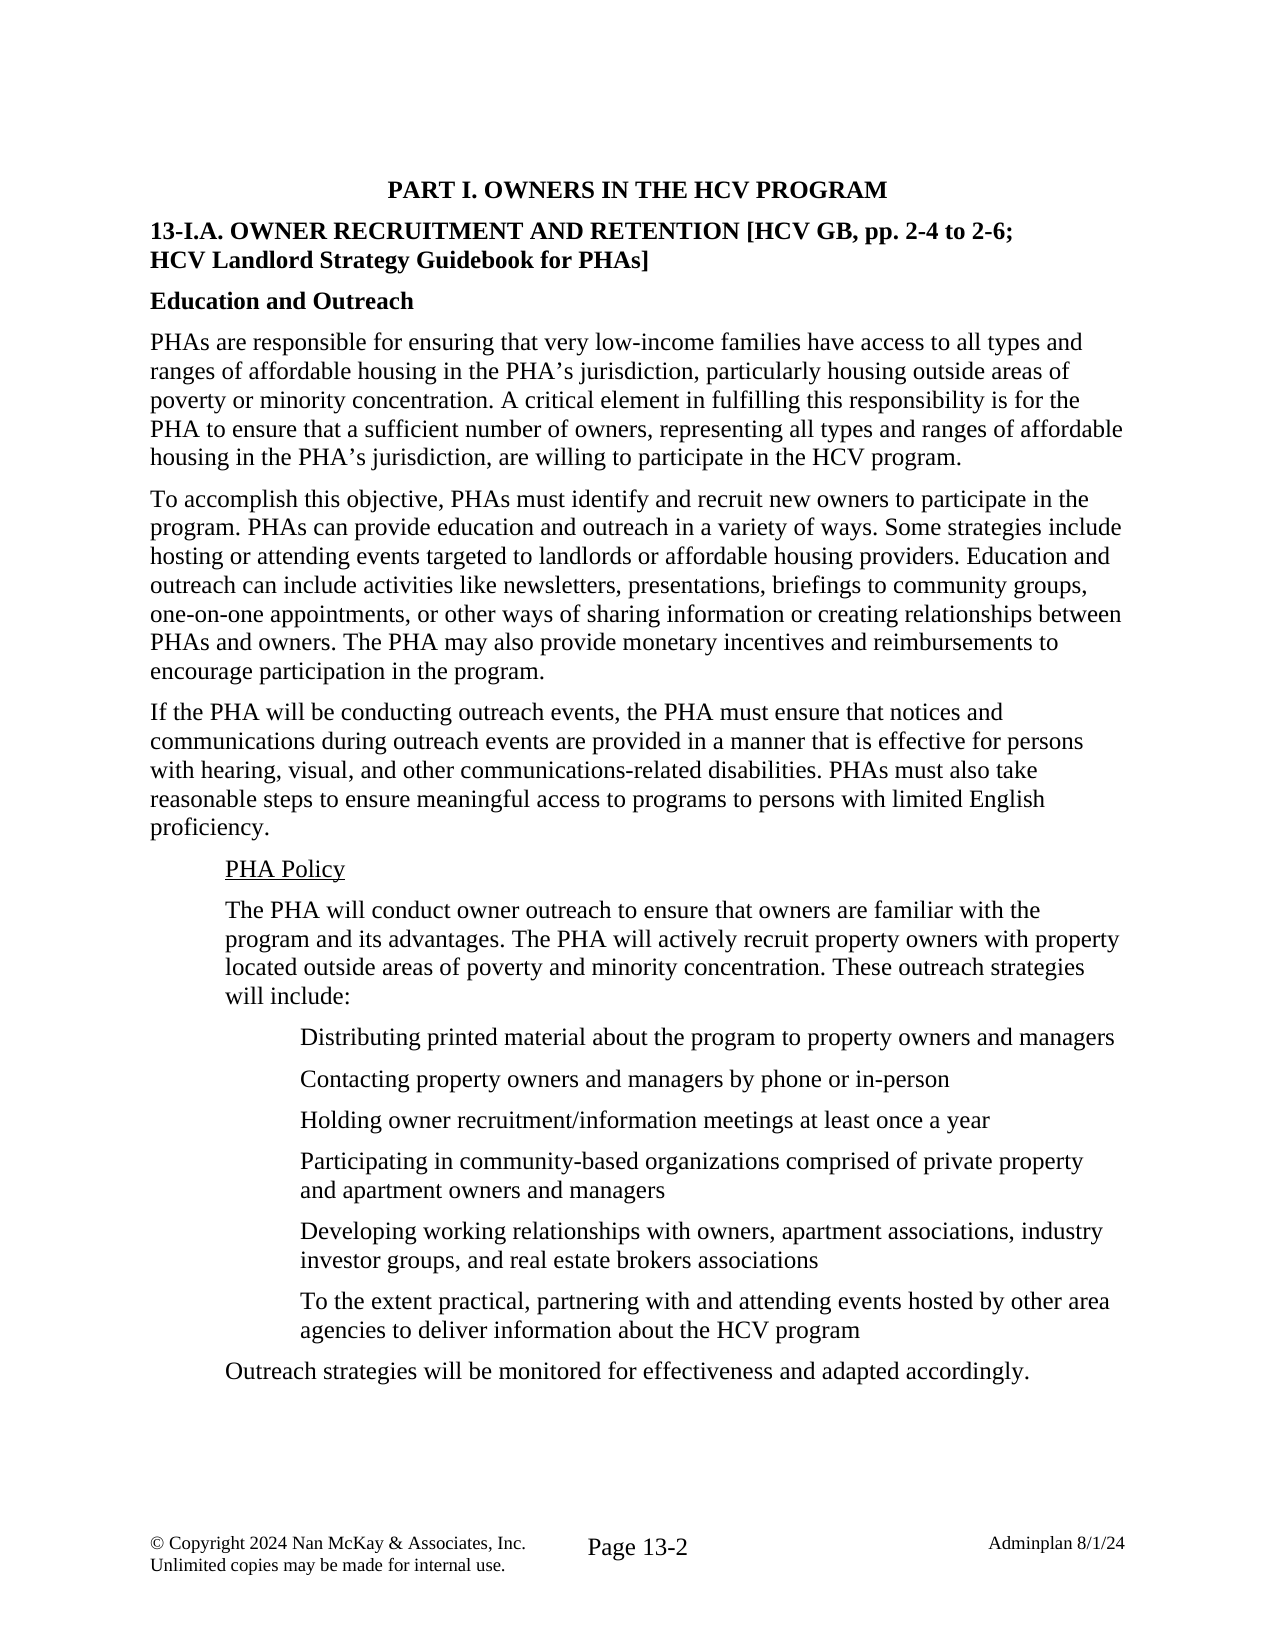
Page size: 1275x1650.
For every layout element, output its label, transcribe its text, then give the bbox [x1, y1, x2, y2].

text PHAs are responsible for ensuring that very low-income families have access to all types and ranges of affordable housing in the PHA’s jurisdiction, particularly housing outside areas of poverty or minority concentration. A critical element in fulfilling this responsibility is for the PHA to ensure that a sufficient number of owners, representing all types and ranges of affordable housing in the PHA’s jurisdiction, are willing to participate in the HCV program. [150, 327, 1125, 471]
text To the extent practical, partnering with and attending events hosted by other area agencies to deliver information about the HCV program [300, 1286, 1125, 1344]
text PART OWNERS IN THE HCV PROGRAM [150, 175, 1125, 204]
text Participating in community-based organizations comprised of private property and apartment owners and managers [300, 1146, 1125, 1204]
text Developing working relationships with owners, apartment associations, industry investor groups, and real estate brokers associations [300, 1216, 1125, 1274]
text The PHA will conduct owner outreach to ensure that owners are familiar with the program and its advantages. The PHA will actively recruit property owners with property located outside areas of poverty and minority concentration. These outreach strategies will include: [225, 895, 1125, 1010]
text Distributing printed material about the program to property owners and managers [300, 1022, 1125, 1051]
text To accomplish this objective, PHAs must identify and recruit new owners to participate in the program. PHAs can provide education and outreach in a variety of ways. Some strategies include hosting or attending events targeted to landlords or affordable housing providers. Education and outreach can include activities like newsletters, presentations, briefings to community groups, one-on-one appointments, or other ways of sharing information or creating relationships between PHAs and owners. The PHA may also provide monetary incentives and reimbursements to encourage participation in the program. [150, 484, 1125, 685]
text 13-I.A. OWNER RECRUITMENT AND RETENTION [HCV GB, pp. 2-4 to 2-6; HCV Landlord Strategy Guidebook for PHAs] [150, 216, 1125, 274]
text Education and Outreach [150, 286, 1125, 315]
text Contacting property owners and managers by phone or in-person [300, 1064, 1125, 1092]
text If the PHA will be conducting outreach events, the PHA must ensure that notices and communications during outreach events are provided in a manner that is effective for persons with hearing, visual, and other communications-related disabilities. PHAs must also take reasonable steps to ensure meaningful access to programs to persons with limited English proficiency. [150, 697, 1125, 841]
text PHA Policy [225, 854, 1125, 882]
text Holding owner recruitment/information meetings at least once a year [300, 1105, 1125, 1134]
text Outreach strategies will be monitored for effectiveness and adapted accordingly. [225, 1356, 1125, 1385]
